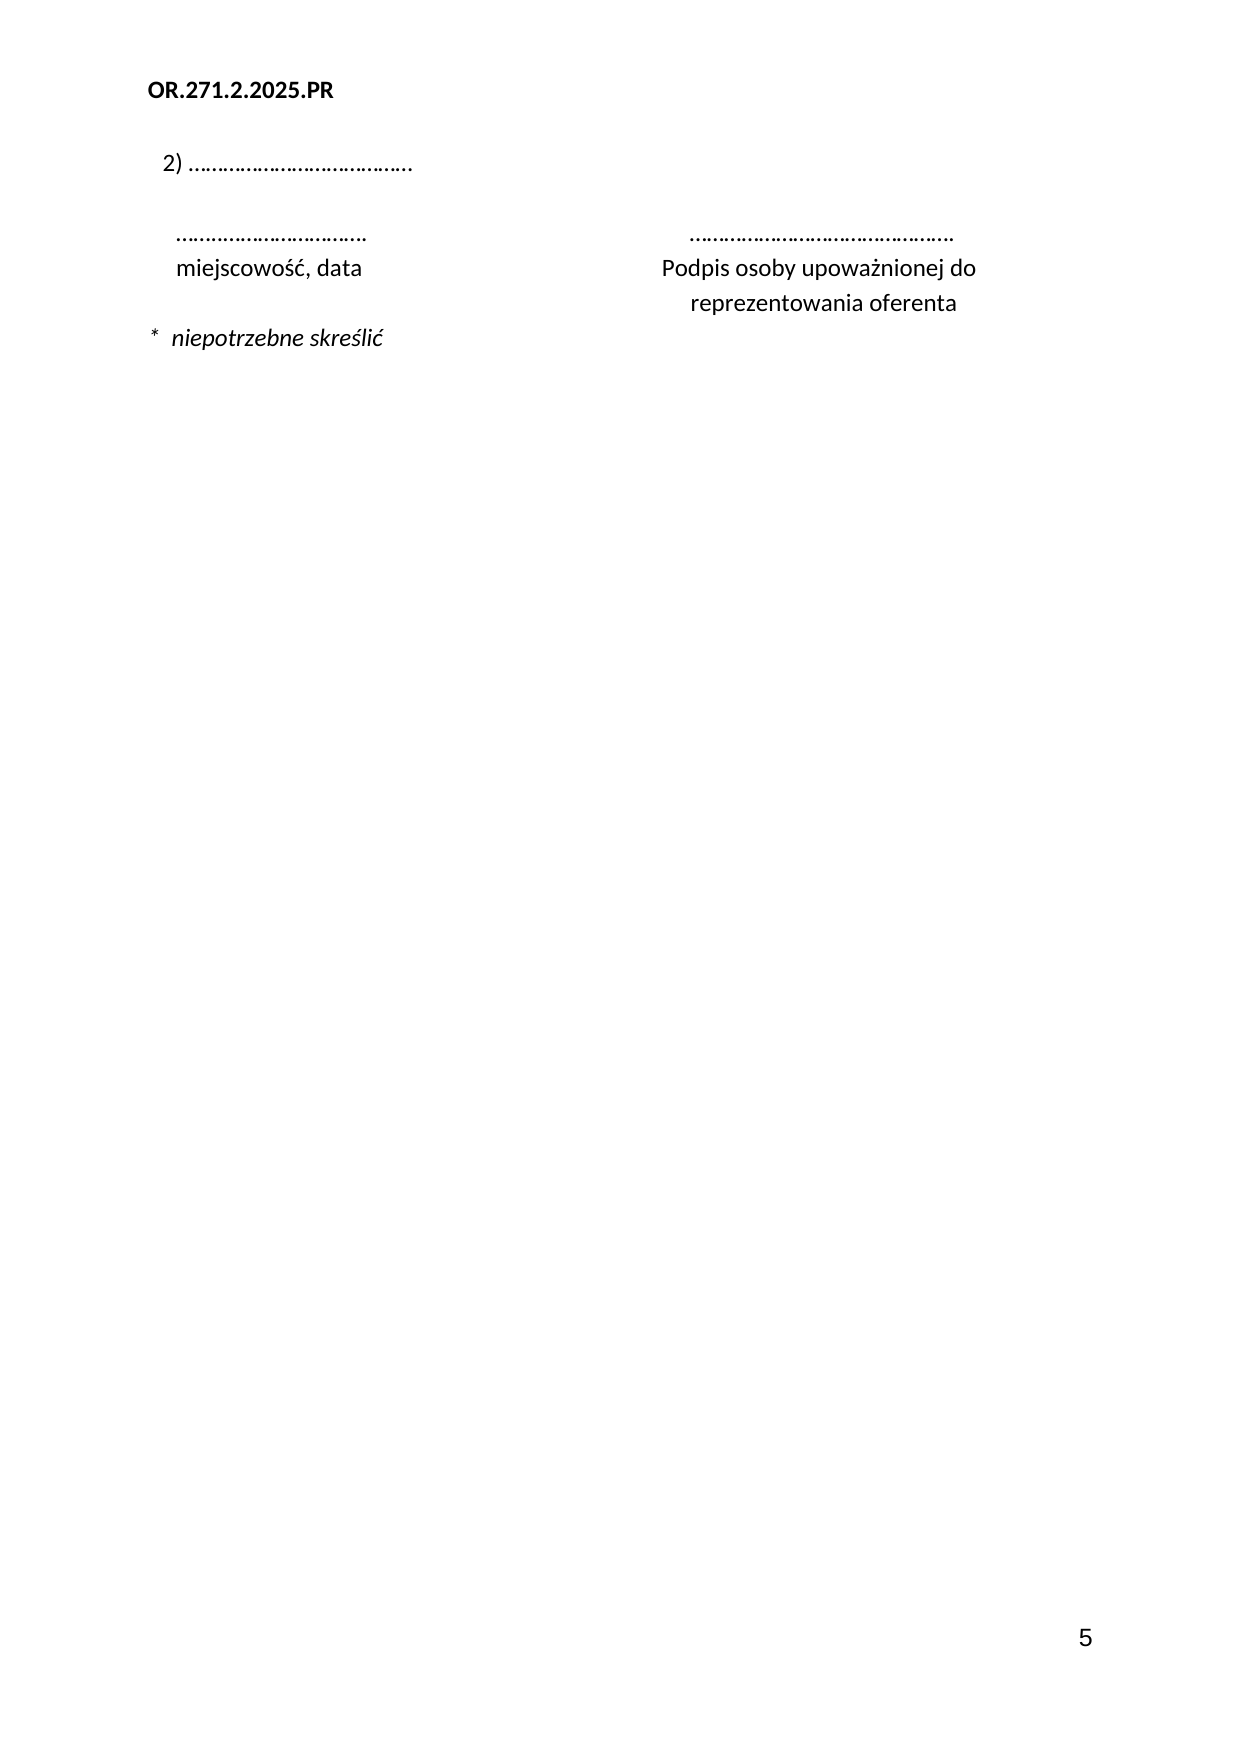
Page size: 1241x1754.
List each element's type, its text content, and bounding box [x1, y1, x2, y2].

text * niepotrzebne skreślić [148, 323, 1093, 353]
text ……..……………………. ………………………………………. [148, 218, 1093, 248]
text miejscowość, data Podpis osoby upoważnionej do reprezentowania oferenta [148, 253, 1093, 318]
text 2) ………………………………… [148, 148, 1093, 178]
